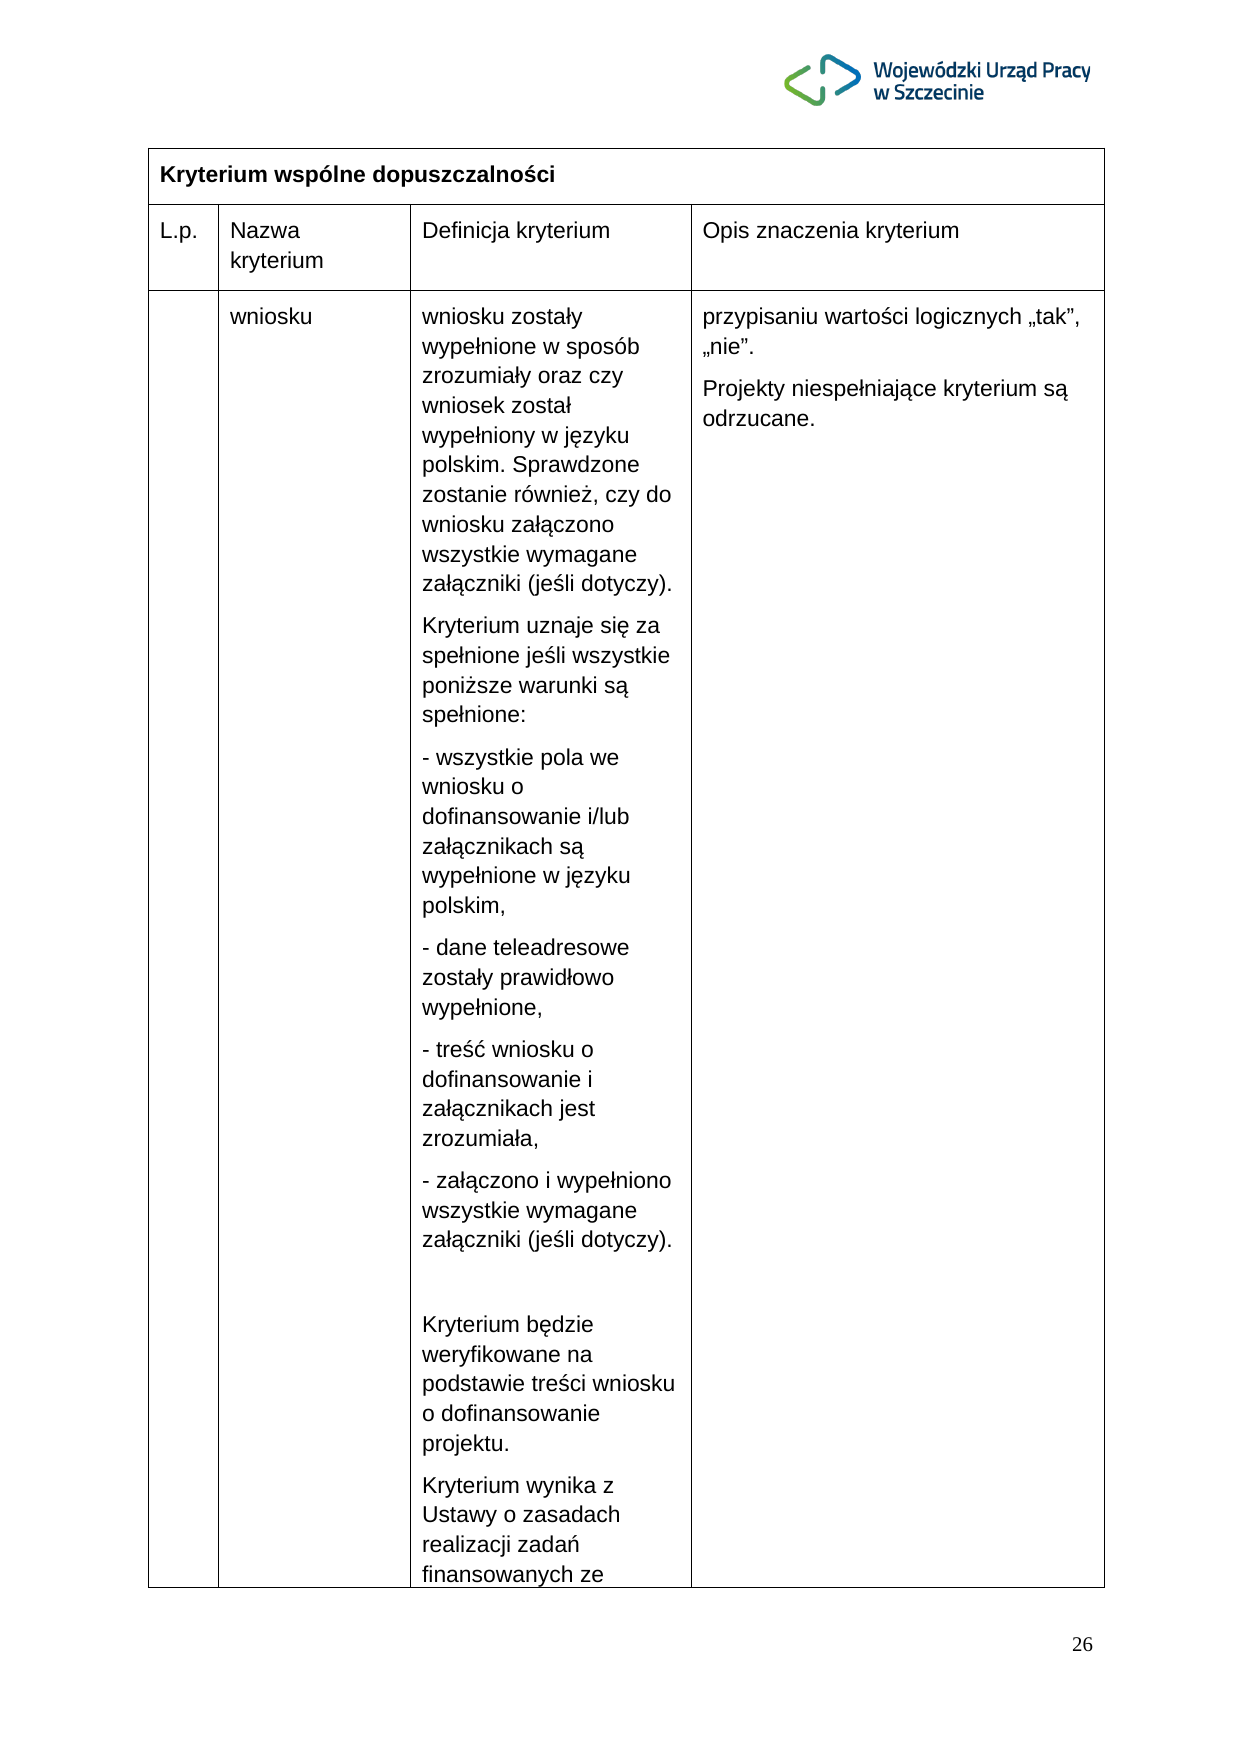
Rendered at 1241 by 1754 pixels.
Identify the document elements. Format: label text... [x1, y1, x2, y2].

picture [784, 54, 1091, 106]
table_cell L.p. [149, 205, 218, 289]
table_cell Definicja kryterium [411, 205, 691, 289]
table_cell [149, 291, 218, 1587]
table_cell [411, 291, 691, 1587]
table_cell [692, 291, 1104, 1587]
table_cell Możliwość oceny merytorycznej wniosku [219, 291, 410, 1587]
table_cell Nazwa kryterium [219, 205, 410, 289]
table_cell Opis znaczenia kryterium [692, 205, 1104, 289]
table_header Kryterium wspólne dopuszczalności [149, 149, 1104, 204]
